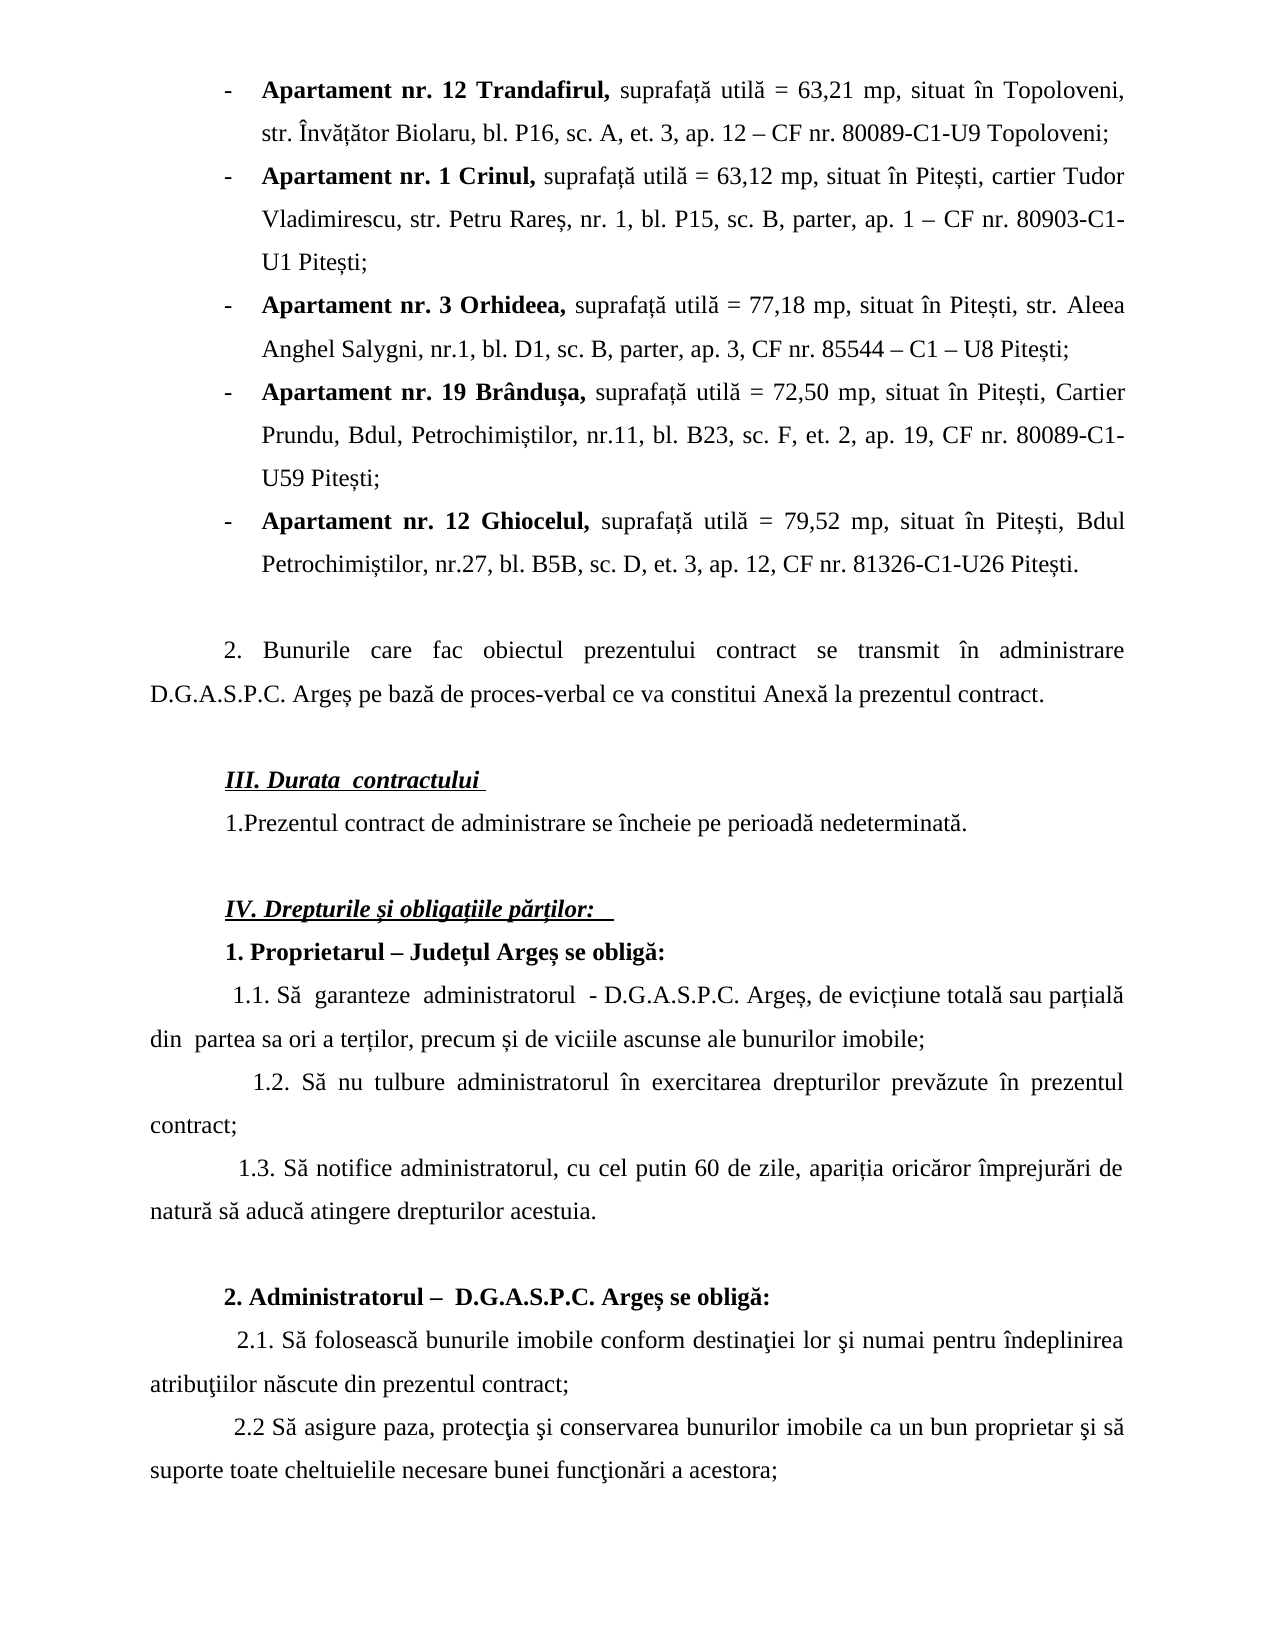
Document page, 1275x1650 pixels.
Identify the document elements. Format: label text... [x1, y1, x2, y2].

text 1. Proprietarul – Județul Argeș se obligă: [150, 937, 1125, 966]
list Apartament nr. 1 Crinul, suprafață utilă = 63,12 mp, situat în Pitești, cartier Tudor Vladimirescu, str. Petru Rareș, nr. 1, bl. P15, sc. B, parter, ap. 1 – CF nr. 80903-C1-U1 Pitești; [224, 161, 1125, 276]
list Apartament nr. 12 Trandafirul, suprafață utilă = 63,21 mp, situat în Topoloveni, str. Învățător Biolaru, bl. P16, sc. A, et. 3, ap. 12 – CF nr. 80089-C1-U9 Topoloveni; [224, 75, 1125, 147]
text IV. Drepturile și obligațiile părților: [150, 894, 1125, 923]
list Apartament nr. 12 Ghiocelul, suprafață utilă = 79,52 mp, situat în Pitești, Bdul Petrochimiștilor, nr.27, bl. B5B, sc. D, et. 3, ap. 12, CF nr. 81326-C1-U26 Pitești. [224, 506, 1125, 578]
text 2.2 Să asigure paza, protecţia şi conservarea bunurilor imobile ca un bun proprietar şi să suporte toate cheltuielile necesare bunei funcţionări a acestora; [150, 1412, 1125, 1484]
text 1.2. Să nu tulbure administratorul în exercitarea drepturilor prevăzute în prezentul contract; [150, 1067, 1125, 1139]
list Apartament nr. 3 Orhideea, suprafață utilă = 77,18 mp, situat în Pitești, str. Aleea Anghel Salygni, nr.1, bl. D1, sc. B, parter, ap. 3, CF nr. 85544 – C1 – U8 Pitești; [224, 291, 1125, 362]
text 2.1. Să folosească bunurile imobile conform destinaţiei lor şi numai pentru îndeplinirea atribuţiilor născute din prezentul contract; [150, 1326, 1125, 1397]
text 1.3. Să notifice administratorul, cu cel putin 60 de zile, apariția oricăror împrejurări de natură să aducă atingere drepturilor acestuia. [150, 1153, 1125, 1225]
text 2. Bunurile care fac obiectul prezentului contract se transmit în administrare D.G.A.S.P.C. Argeș pe bază de proces-verbal ce va constitui Anexă la prezentul contract. [150, 636, 1125, 707]
text 1.Prezentul contract de administrare se încheie pe perioadă nedeterminată. [150, 808, 1125, 837]
text III. Durata contractului [225, 765, 1125, 794]
text 1.1. Să garanteze administratorul - D.G.A.S.P.C. Argeș, de evicțiune totală sau parțială din partea sa ori a terților, precum și de viciile ascunse ale bunurilor imobile; [150, 981, 1125, 1052]
list Apartament nr. 19 Brândușa, suprafață utilă = 72,50 mp, situat în Pitești, Cartier Prundu, Bdul, Petrochimiștilor, nr.11, bl. B23, sc. F, et. 2, ap. 19, CF nr. 80089-C1-U59 Pitești; [224, 377, 1125, 492]
text 2. Administratorul – D.G.A.S.P.C. Argeș se obligă: [150, 1282, 1125, 1311]
